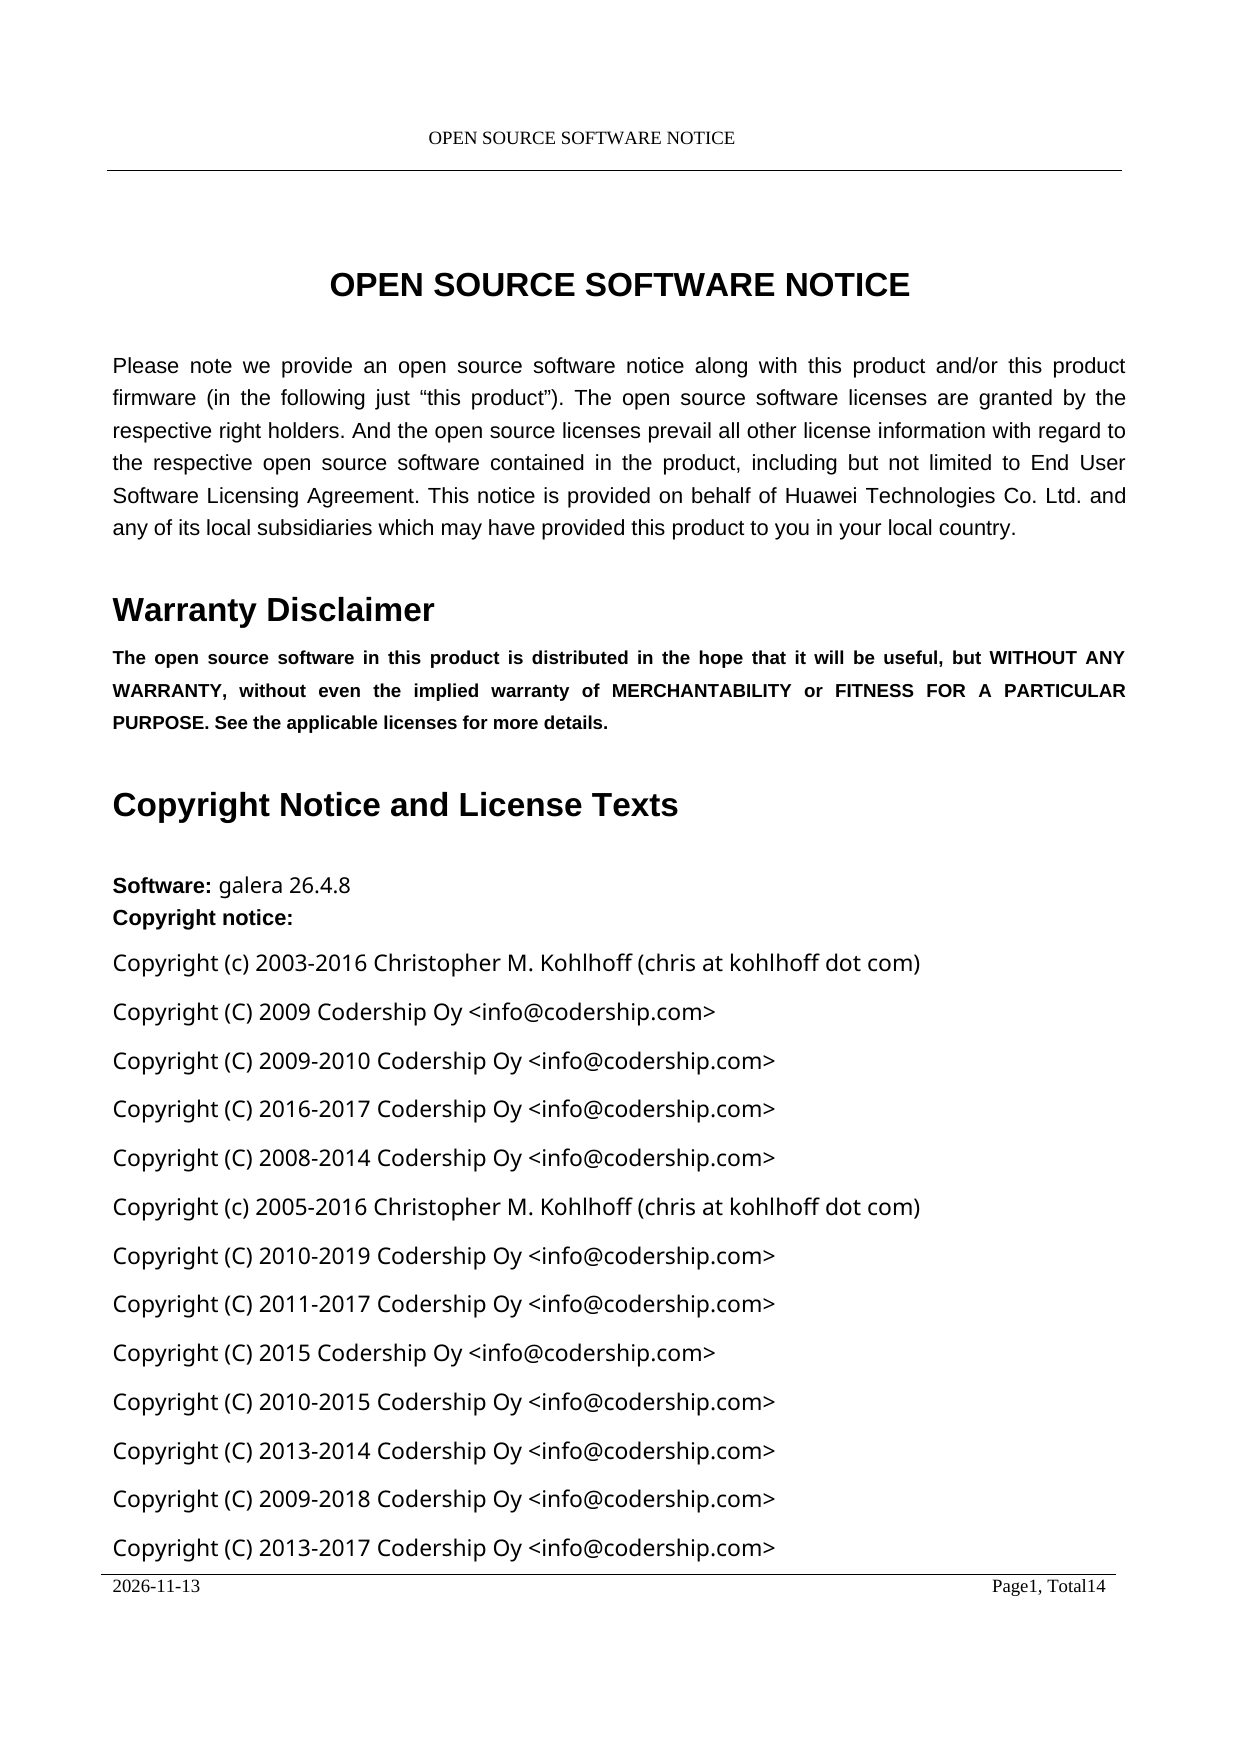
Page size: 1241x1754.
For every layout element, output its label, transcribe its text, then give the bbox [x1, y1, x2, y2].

text OPEN SOURCE SOFTWARE NOTICE [112, 251, 1128, 316]
text Copyright Notice and License Texts [112, 771, 1128, 836]
text Please note we provide an open source software notice along with this product and/or this product firmware (in the following just “this product”). The open source software licenses are granted by the respective right holders. And the open source licenses prevail all other license information with regard to the respective open source software contained in the product, including but not limited to End User Software Licensing Agreement. This notice is provided on behalf of Huawei Technologies Co. Ltd. and any of its local subsidiaries which may have provided this product to you in your local country. [112, 349, 1128, 544]
text Copyright notice: [112, 901, 1128, 934]
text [112, 947, 1128, 1564]
text Warranty Disclaimer [112, 576, 1128, 641]
text Software: galera 26.4.8 [112, 869, 1128, 901]
text The open source software in this product is distributed in the hope that it will be useful, but WITHOUT ANY WARRANTY, without even the implied warranty of MERCHANTABILITY or FITNESS FOR A PARTICULAR PURPOSE. See the applicable licenses for more details. [112, 641, 1128, 739]
